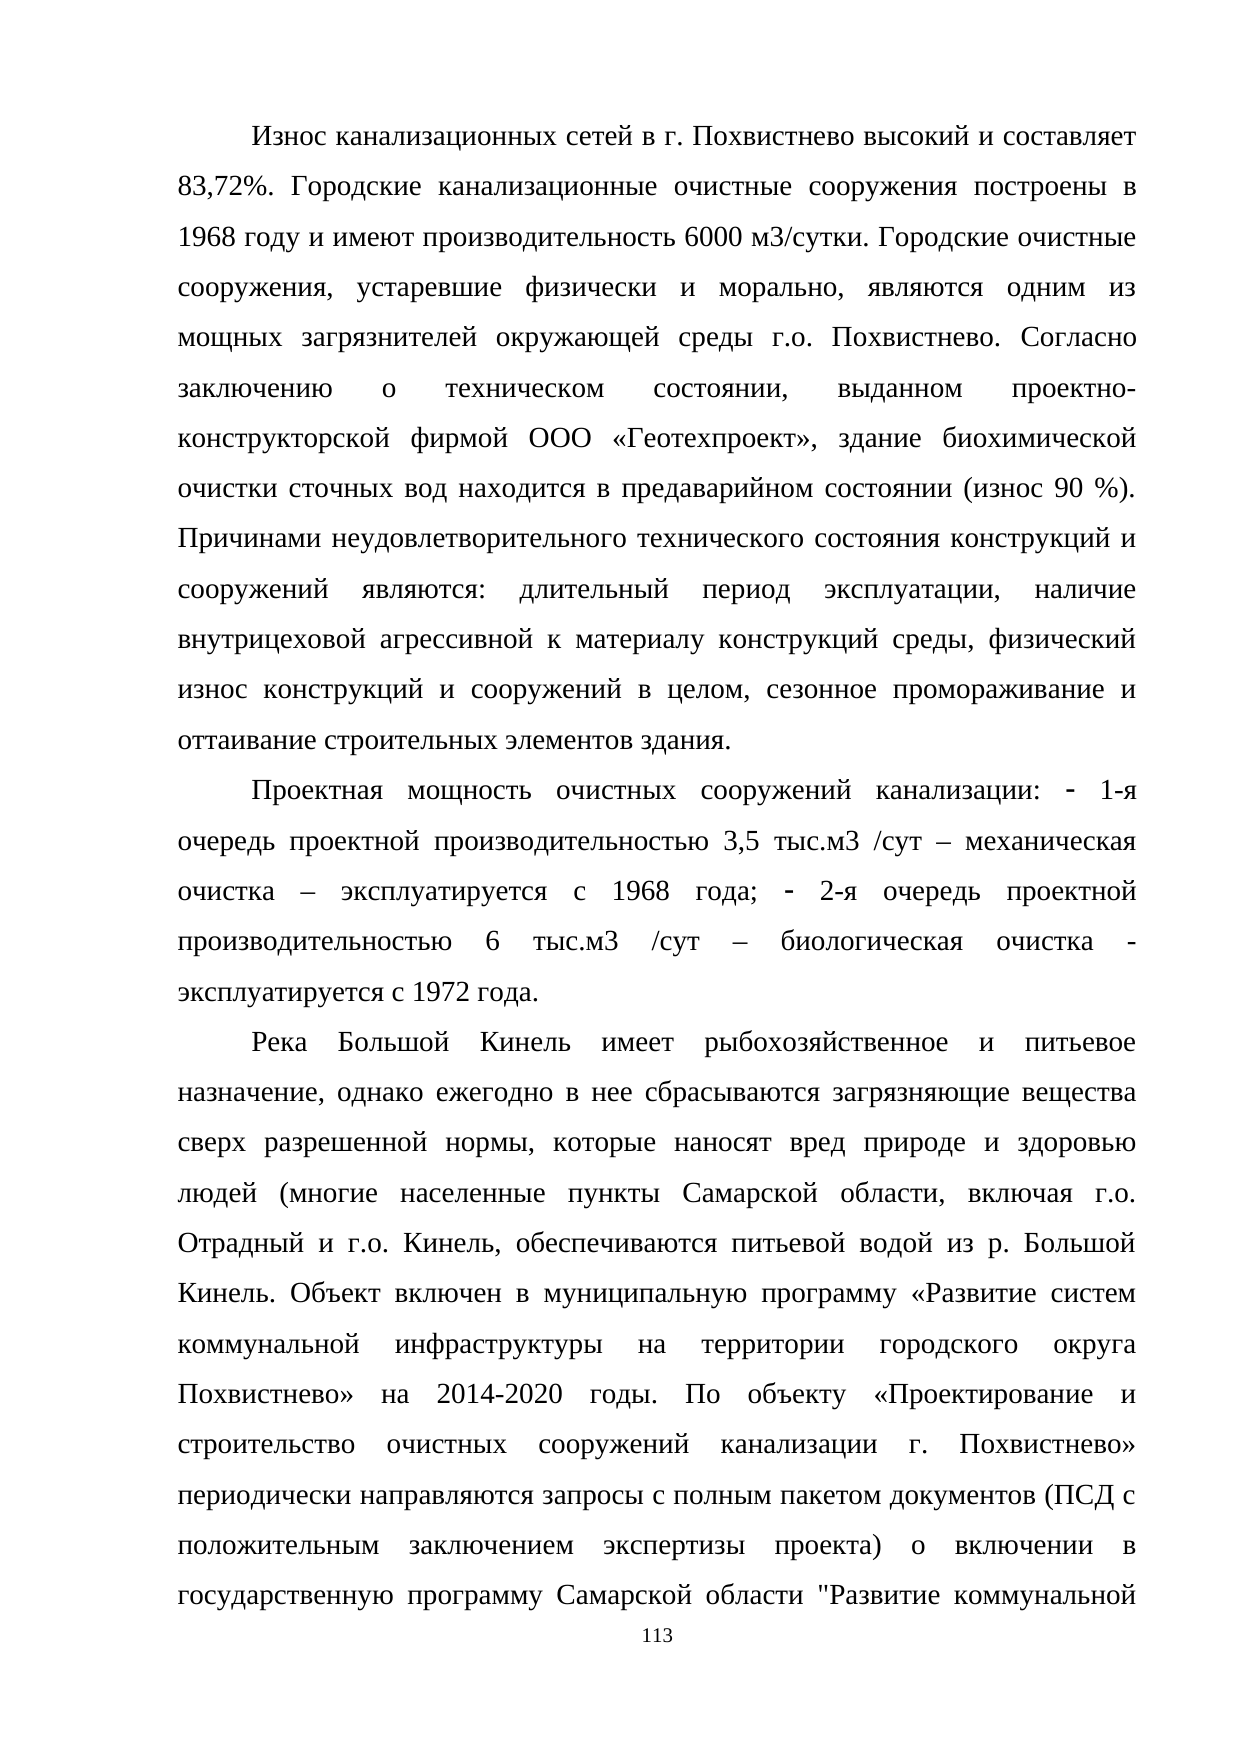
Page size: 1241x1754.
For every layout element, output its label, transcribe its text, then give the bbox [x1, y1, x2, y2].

text Износ канализационных сетей в г. Похвистнево высокий и составляет 83,72%. Городские канализационные очистные сооружения построены в 1968 году и имеют производительность 6000 м3/сутки. Городские очистные сооружения, устаревшие физически и морально, являются одним из мощных загрязнителей окружающей среды г.о. Похвистнево. Согласно заключению о техническом состоянии, выданном проектно- конструкторской фирмой ООО «Геотехпроект», здание биохимической очистки сточных вод находится в предаварийном состоянии (износ 90 %). Причинами неудовлетворительного технического состояния конструкций и сооружений являются: длительный период эксплуатации, наличие внутрицеховой агрессивной к материалу конструкций среды, физический износ конструкций и сооружений в целом, сезонное промораживание и оттаивание строительных элементов здания. [177, 118, 1137, 755]
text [177, 1024, 1137, 1611]
text Проектная мощность очистных сооружений канализации: 1-я очередь проектной производительностью 3,5 тыс.м3 /сут – механическая очистка – эксплуатируется с 1968 года; 2-я очередь проектной производительностью 6 тыс.м3 /сут – биологическая очистка - эксплуатируется с 1972 года. [177, 772, 1137, 1007]
